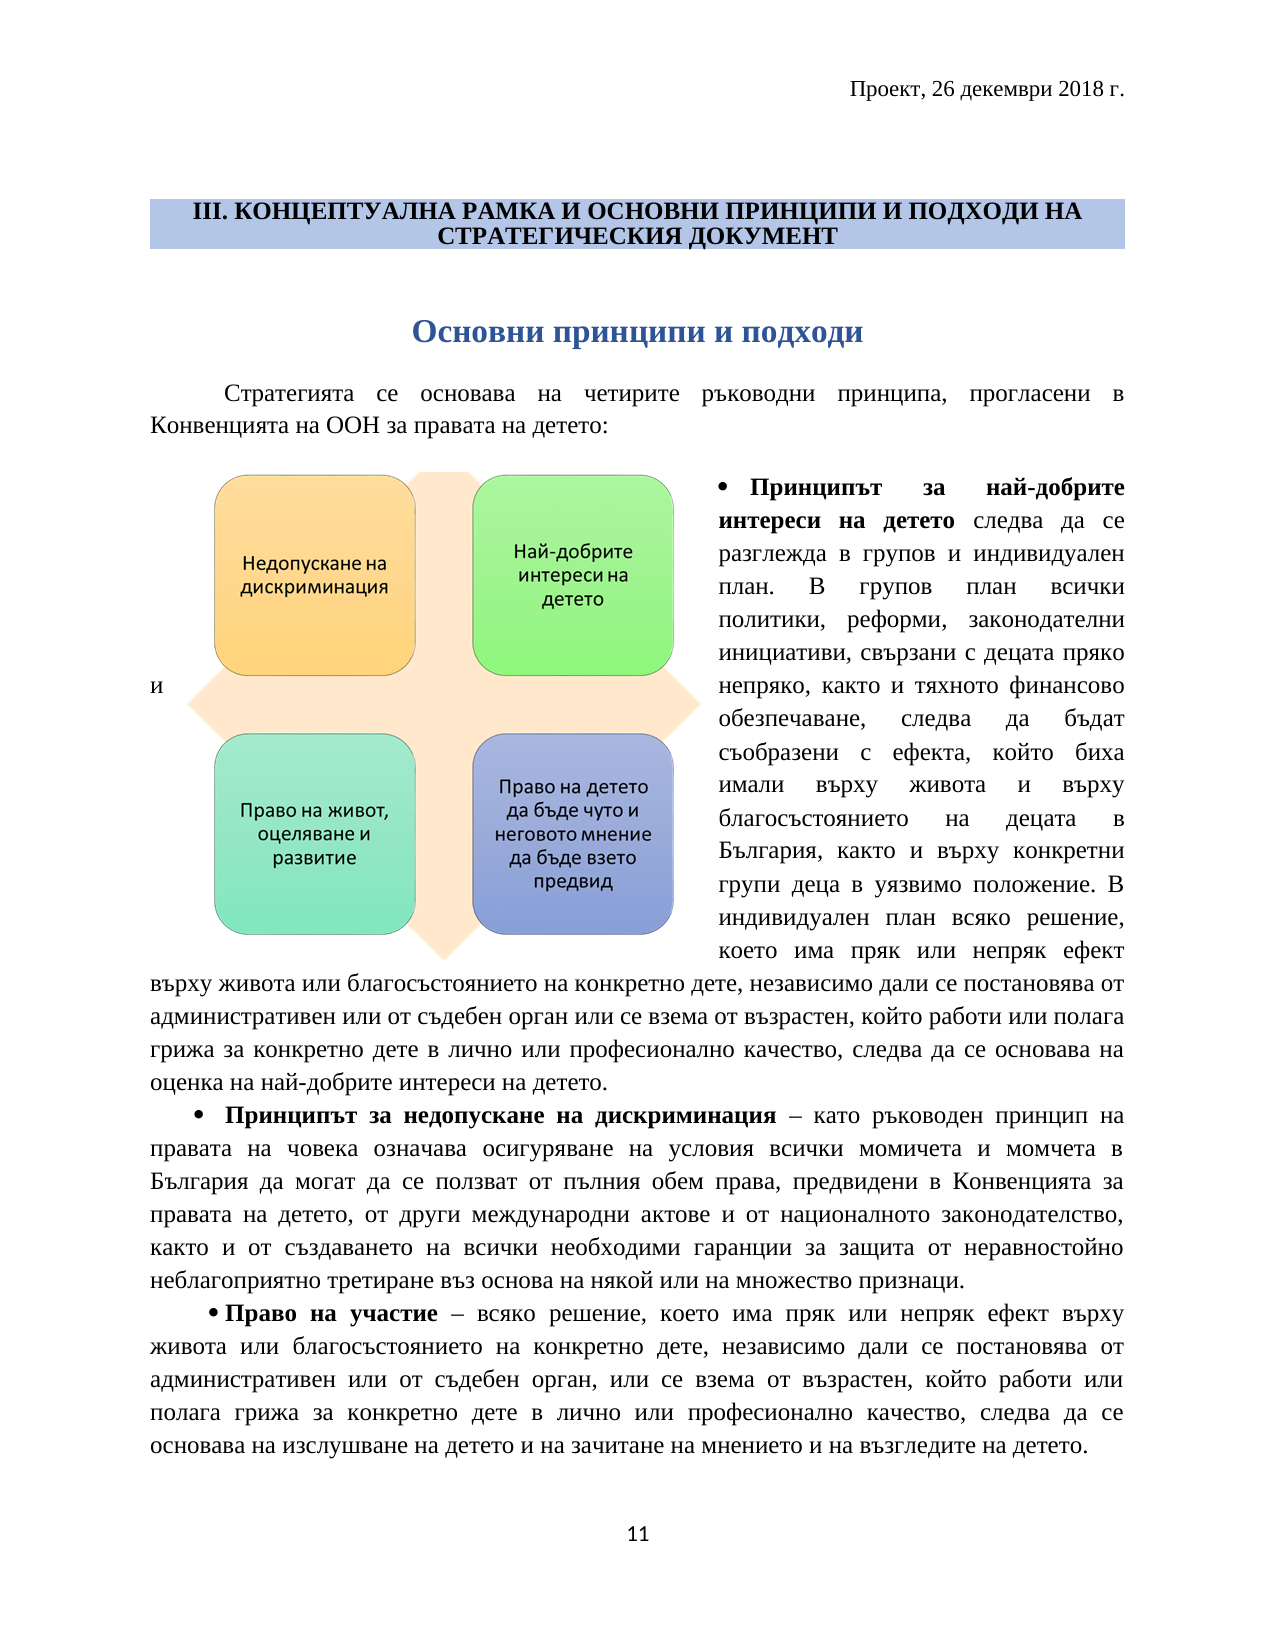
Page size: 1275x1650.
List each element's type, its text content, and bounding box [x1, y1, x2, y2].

list Принципът за най-добрите интереси на детето следва да се разглежда в групов и индивидуален план. В групов план всички политики, реформи, законодателни инициативи, свързани с децата пряко и непряко, както и тяхното финансово обезпечаване, следва да бъдат съобразени с ефекта, който биха имали върху живота и върху благосъстоянието на децата в България, както и върху конкретни групи деца в уязвимо положение. В индивидуален план всяко решение, което има пряк или непряк ефект върху живота или благосъстоянието на конкретно дете, независимо дали се постановява от административен или от съдебен орган или се взема от възрастен, който работи или полага грижа за конкретно дете в лично или професионално качество, следва да се основава на оценка на най-добрите интереси на детето. [150, 472, 1125, 1096]
text Стратегията се основава на четирите ръководни принципа, прогласени в Конвенцията на ООН за правата на детето: [150, 378, 1125, 439]
list Принципът за недопускане на дискриминация – като ръководен принцип на правата на човека означава осигуряване на условия всички момичета и момчета в България да могат да се ползват от пълния обем права, предвидени в Конвенцията за правата на детето, от други международни актове и от националното законодателство, както и от създаването на всички необходими гаранции за защита от неравностойно неблагоприятно третиране въз основа на някой или на множество признаци. [150, 1100, 1125, 1294]
text III. КОНЦЕПТУАЛНА РАМКА И ОСНОВНИ ПРИНЦИПИ И ПОДХОДИ НА СТРАТЕГИЧЕСКИЯ ДОКУМЕНТ [150, 199, 1125, 249]
subtitle Основни принципи и подходи [150, 311, 1125, 349]
list Право на участие – всяко решение, което има пряк или непряк ефект върху живота или благосъстоянието на конкретно дете, независимо дали се постановява от административен или от съдебен орган, или се взема от възрастен, който работи или полага грижа за конкретно дете в лично или професионално качество, следва да се основава на изслушване на детето и на зачитане на мнението и на възгледите на детето. [150, 1298, 1125, 1459]
